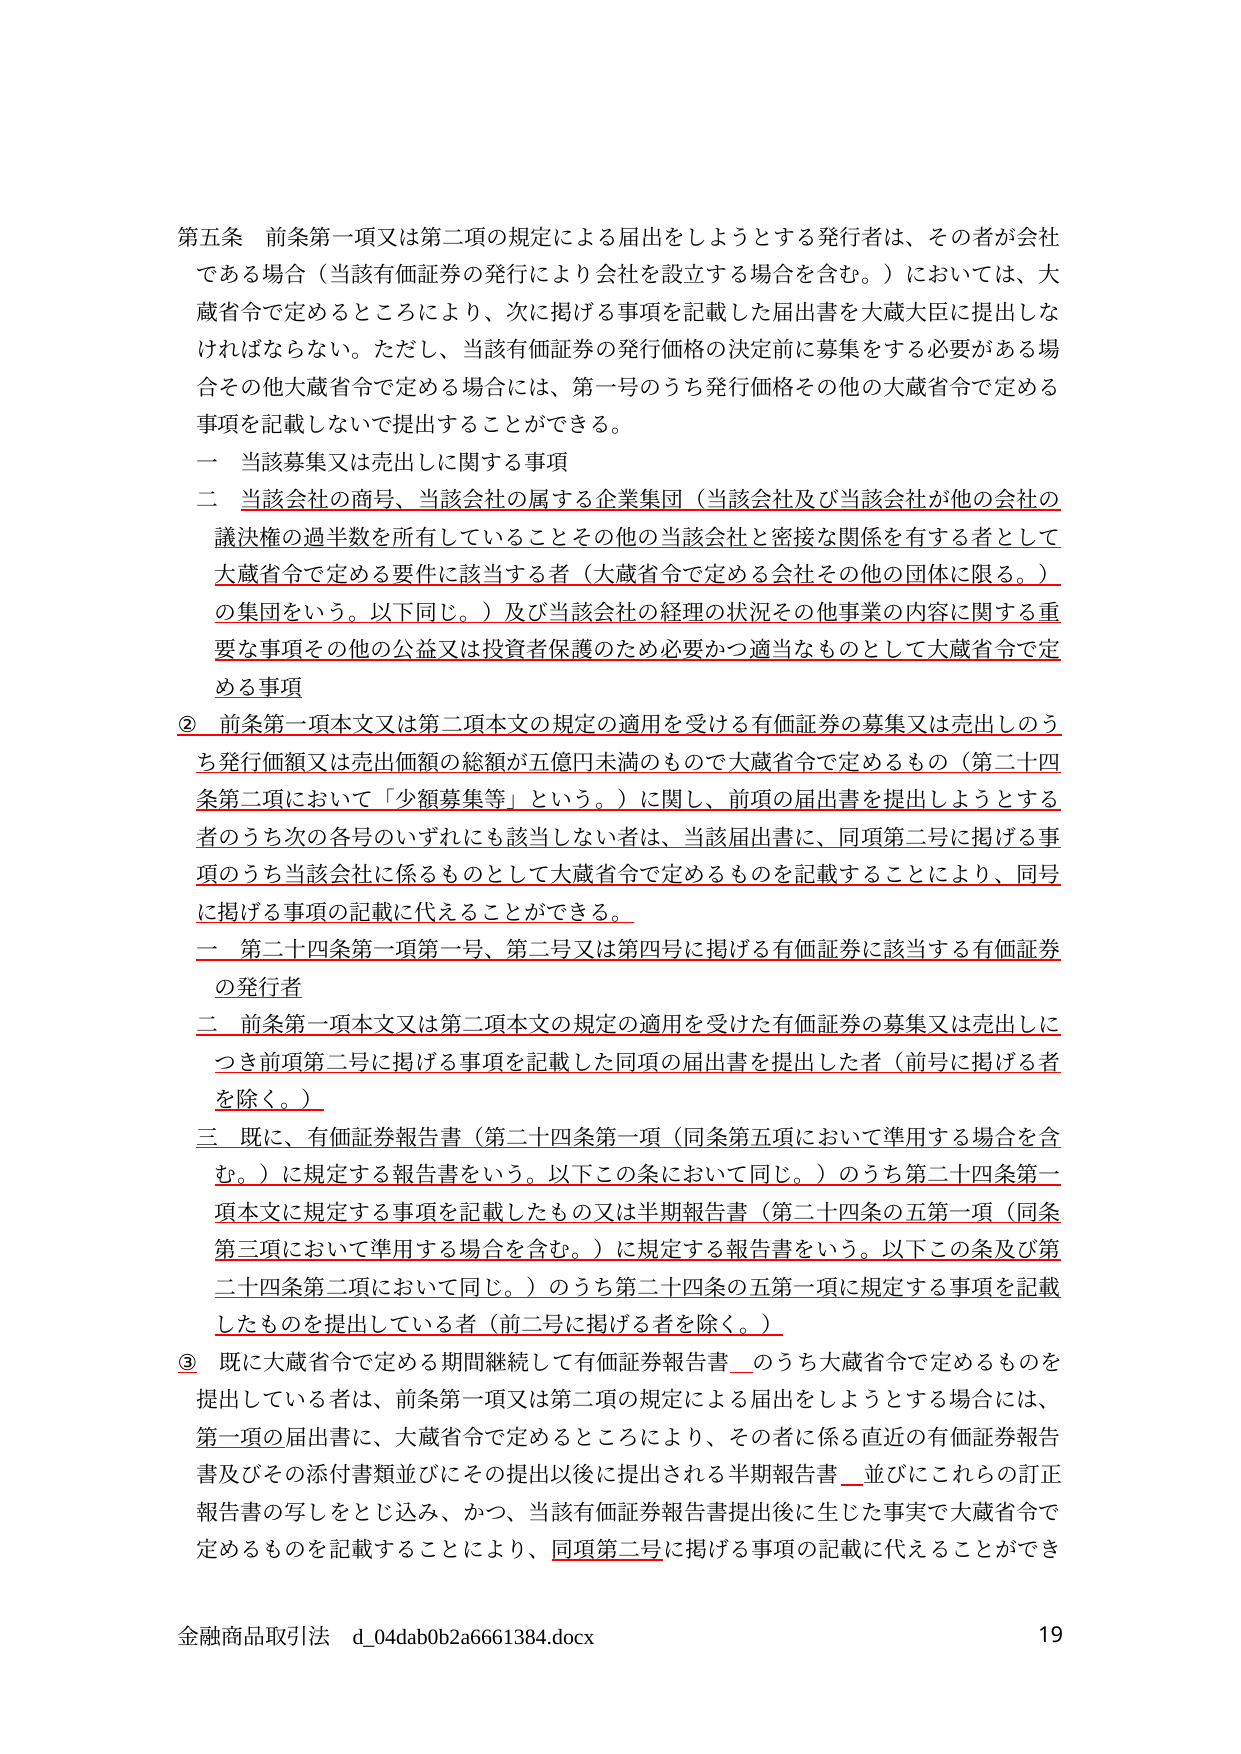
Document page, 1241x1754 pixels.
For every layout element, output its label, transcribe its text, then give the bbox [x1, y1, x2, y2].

text 二 前条第一項本文又は第二項本文の規定の適用を受けた有価証券の募集又は売出しにつき前項第二号に掲げる事項を記載した同項の届出書を提出した者（前号に掲げる者を除く。） [196, 1004, 1063, 1117]
text ② 前条第一項本文又は第二項本文の規定の適用を受ける有価証券の募集又は売出しのうち発行価額又は売出価額の総額が五億円未満のもので大蔵省令で定めるもの（第二十四条第二項において「少額募集等」という。）に関し、前項の届出書を提出しようとする者のうち次の各号のいずれにも該当しない者は、当該届出書に、同項第二号に掲げる事項のうち当該会社に係るものとして大蔵省令で定めるものを記載することにより、同号に掲げる事項の記載に代えることができる。 [177, 704, 1063, 929]
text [177, 1342, 1063, 1567]
text 二 当該会社の商号、当該会社の属する企業集団（当該会社及び当該会社が他の会社の議決権の過半数を所有していることその他の当該会社と密接な関係を有する者として大蔵省令で定める要件に該当する者（大蔵省令で定める会社その他の団体に限る。）の集団をいう。以下同じ。）及び当該会社の経理の状況その他事業の内容に関する重要な事項その他の公益又は投資者保護のため必要かつ適当なものとして大蔵省令で定める事項 [196, 479, 1063, 704]
text 第五条 前条第一項又は第二項の規定による届出をしようとする発行者は、その者が会社である場合（当該有価証券の発行により会社を設立する場合を含む。）においては、大蔵省令で定めるところにより、次に掲げる事項を記載した届出書を大蔵大臣に提出しなければならない。ただし、当該有価証券の発行価格の決定前に募集をする必要がある場合その他大蔵省令で定める場合には、第一号のうち発行価格その他の大蔵省令で定める事項を記載しないで提出することができる。 [177, 217, 1063, 442]
text 一 当該募集又は売出しに関する事項 [196, 442, 1063, 479]
text 一 第二十四条第一項第一号、第二号又は第四号に掲げる有価証券に該当する有価証券の発行者 [196, 929, 1063, 1004]
text 三 既に、有価証券報告書（第二十四条第一項（同条第五項において準用する場合を含む。）に規定する報告書をいう。以下この条において同じ。）のうち第二十四条第一項本文に規定する事項を記載したもの又は半期報告書（第二十四条の五第一項（同条第三項において準用する場合を含む。）に規定する報告書をいう。以下この条及び第二十四条第二項において同じ。）のうち第二十四条の五第一項に規定する事項を記載したものを提出している者（前二号に掲げる者を除く。） [196, 1117, 1063, 1342]
